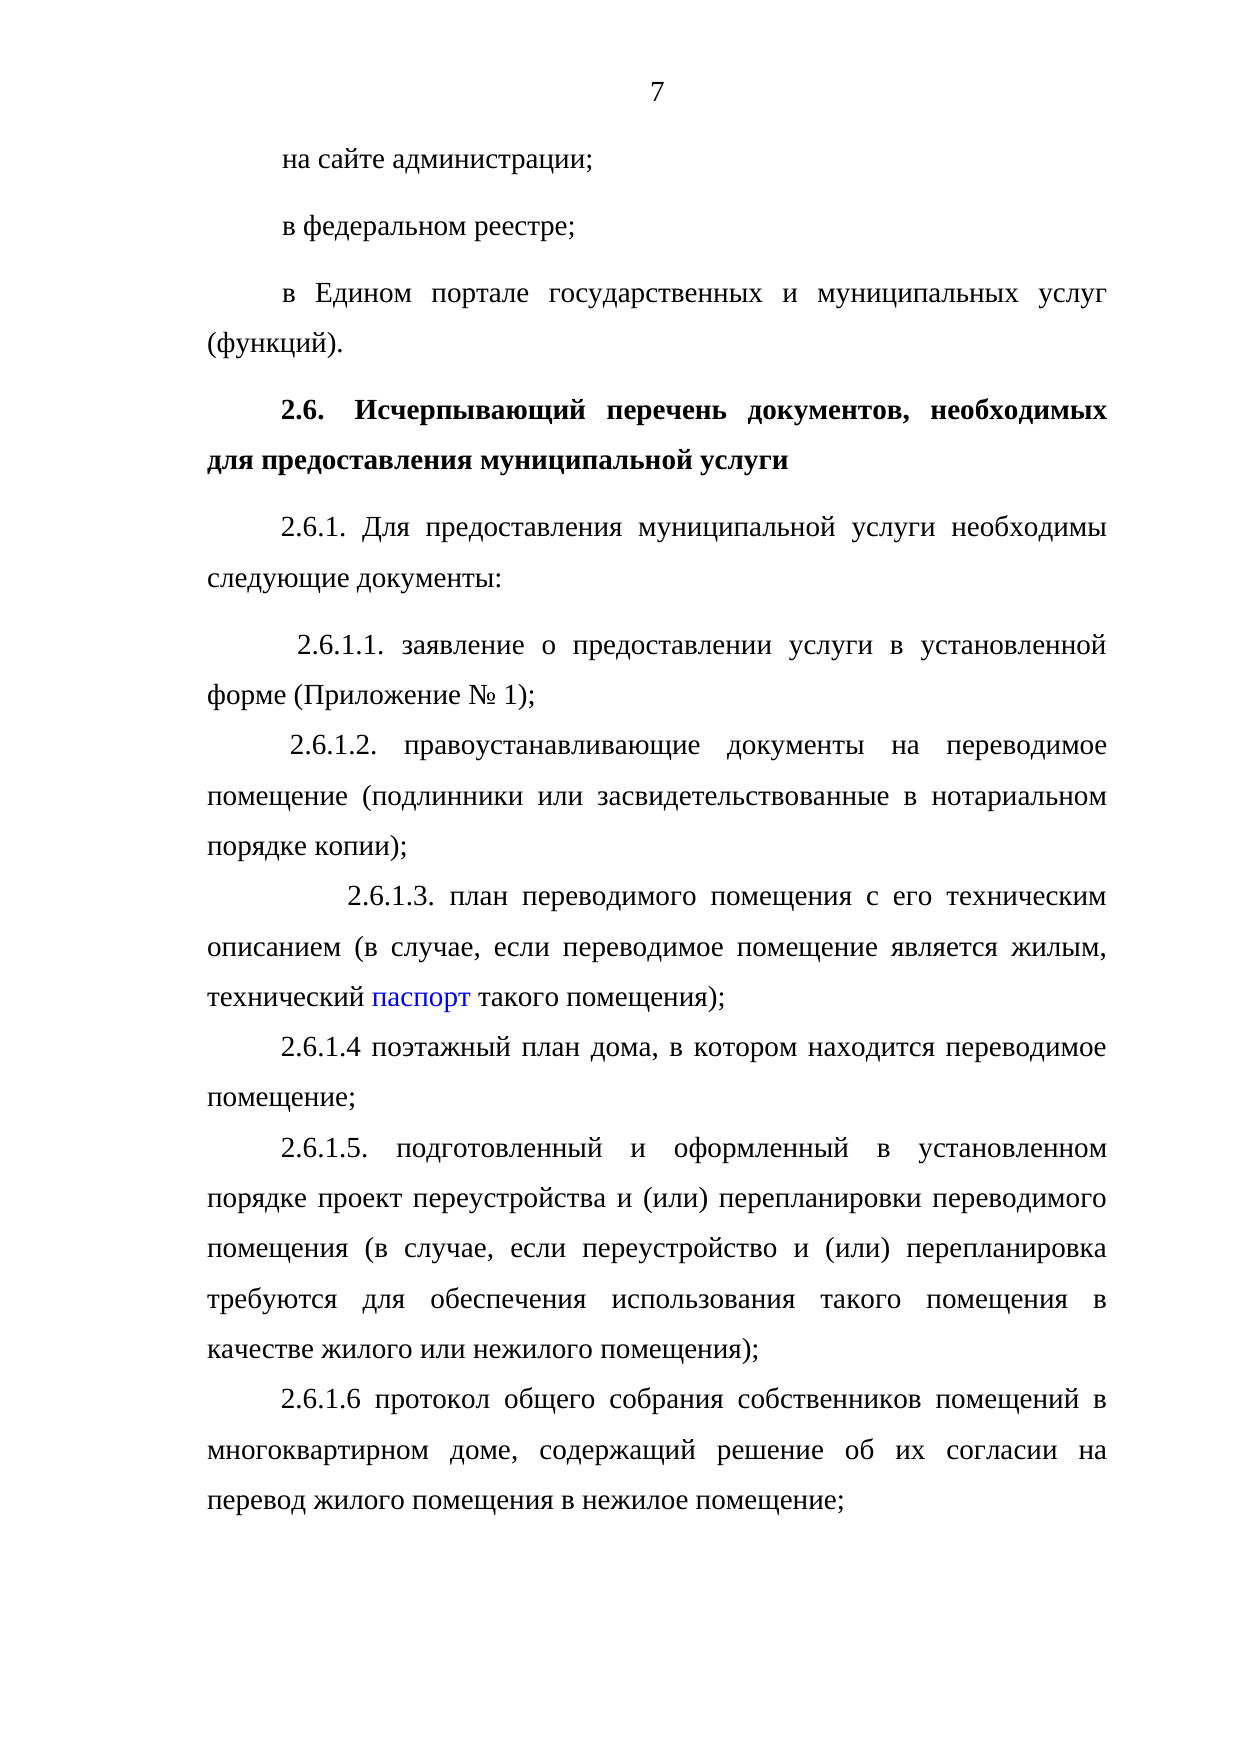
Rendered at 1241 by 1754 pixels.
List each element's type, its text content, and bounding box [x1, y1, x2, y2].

text на сайте администрации; [207, 141, 1107, 174]
text 2.6.1.3. план переводимого помещения с его техническим описанием (в случае, если переводимое помещение является жилым, технический паспорт такого помещения); [207, 878, 1107, 1012]
text 2.6.1.1. заявление о предоставлении услуги в установленной форме (Приложение № 1); [207, 627, 1107, 711]
text в федеральном реестре; [207, 208, 1107, 241]
subtitle 2.6. Исчерпывающий перечень документов, необходимых для предоставления муниципальной услуги [207, 392, 1107, 476]
text 2.6.1.5. подготовленный и оформленный в установленном порядке проект переустройства и (или) перепланировки переводимого помещения (в случае, если переустройство и (или) перепланировка требуются для обеспечения использования такого помещения в качестве жилого или нежилого помещения); [207, 1130, 1107, 1365]
text 2.6.1.6 протокол общего собрания собственников помещений в многоквартирном доме, содержащий решение об их согласии на перевод жилого помещения в нежилое помещение; [207, 1381, 1107, 1516]
text в Едином портале государственных и муниципальных услуг (функций). [207, 275, 1107, 359]
text 2.6.1.2. правоустанавливающие документы на переводимое помещение (подлинники или засвидетельствованные в нотариальном порядке копии); [207, 727, 1107, 862]
text 2.6.1. Для предоставления муниципальной услуги необходимы следующие документы: [207, 509, 1107, 593]
text 2.6.1.4 поэтажный план дома, в котором находится переводимое помещение; [207, 1029, 1107, 1113]
